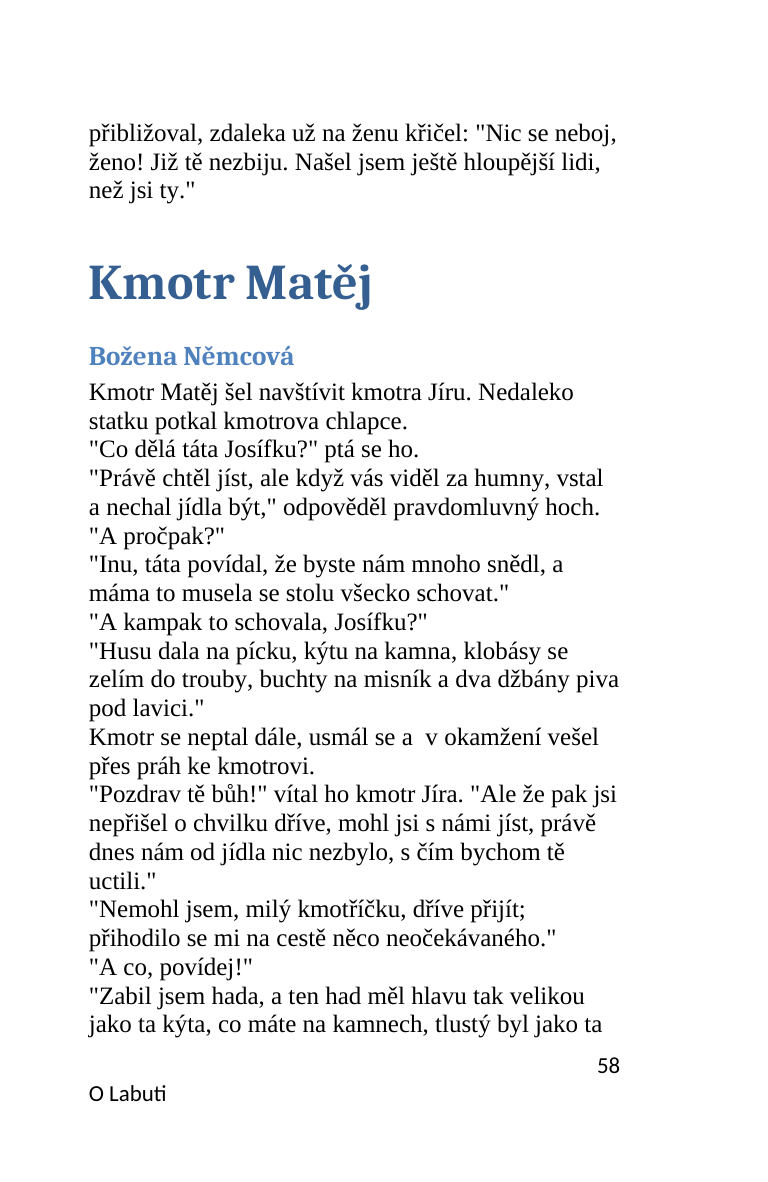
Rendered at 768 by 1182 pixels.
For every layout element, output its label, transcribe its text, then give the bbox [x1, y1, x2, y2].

text Kmotr Matěj šel navštívit kmotra Jíru. Nedaleko statku potkal kmotrova chlapce. [89, 377, 620, 434]
text Kmotr se neptal dále, usmál se a v okamžení vešel přes práh ke kmotrovi. [89, 722, 620, 779]
text "Pozdrav tě bůh!" vítal ho kmotr Jíra. "Ale že pak jsi nepřišel o chvilku dříve, mohl jsi s námi jíst, právě dnes nám od jídla nic nezbylo, s čím bychom tě uctili." [89, 779, 620, 894]
subtitle Kmotr Matěj [89, 254, 620, 312]
text "A pročpak?" [89, 521, 620, 549]
text "Co dělá táta Josífku?" ptá se ho. [89, 434, 620, 463]
text "Nemohl jsem, milý kmotříčku, dříve přijít; přihodilo se mi na cestě něco neočekávaného." [89, 894, 620, 952]
text "Právě chtěl jíst, ale když vás viděl za humny, vstal a nechal jídla být," odpověděl pravdomluvný hoch. [89, 463, 620, 521]
text "A co, povídej!" [89, 952, 620, 981]
text "Inu, táta povídal, že byste nám mnoho snědl, a máma to musela se stolu všecko schovat." [89, 549, 620, 607]
text "Husu dala na pícku, kýtu na kamna, klobásy se zelím do trouby, buchty na misník a dva džbány piva pod lavici." [89, 636, 620, 722]
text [89, 981, 620, 1038]
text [89, 118, 620, 204]
text "A kampak to schovala, Josífku?" [89, 607, 620, 636]
subtitle Božena Němcová [89, 341, 620, 372]
